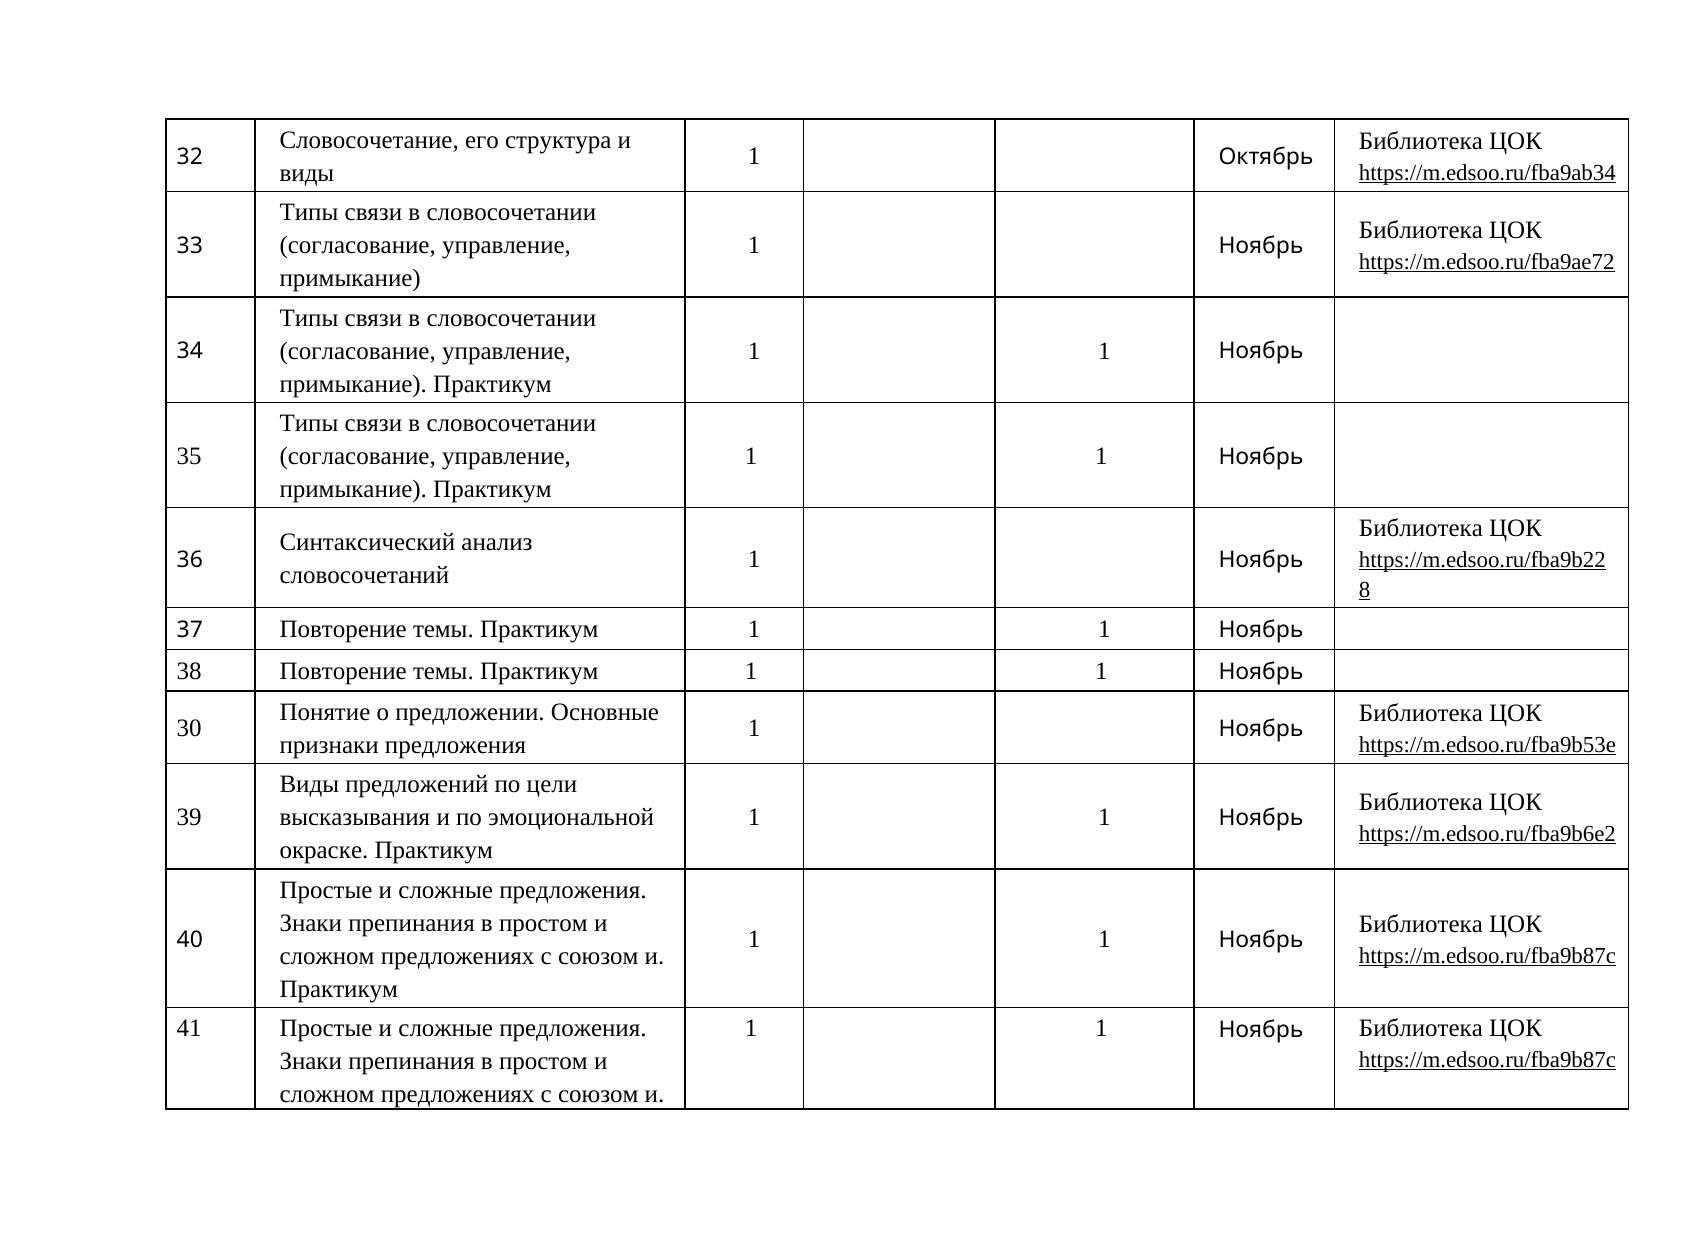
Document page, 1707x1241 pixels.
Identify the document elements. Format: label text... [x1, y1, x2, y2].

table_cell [256, 1008, 684, 1108]
table_cell [996, 508, 1193, 607]
table_cell Типы связи в словосочетании (согласование, управление, примыкание). Практикум [256, 298, 684, 401]
table_cell [996, 692, 1193, 763]
table_cell Повторение темы. Практикум [256, 650, 684, 690]
table_cell [804, 508, 994, 607]
table_cell 1 [686, 120, 803, 191]
table_cell 37 [167, 608, 254, 648]
table_cell 1 [686, 508, 803, 607]
table_cell Ноябрь [1195, 508, 1334, 607]
table_cell Типы связи в словосочетании (согласование, управление, примыкание) [256, 192, 684, 296]
table_cell Библиотека ЦОК https://m.edsoo.ru/fba9b228 [1335, 508, 1628, 607]
table_cell Библиотека ЦОК https://m.edsoo.ru/fba9b53e [1335, 692, 1628, 763]
table_cell Ноябрь [1195, 650, 1334, 690]
table_cell Ноябрь [1195, 192, 1334, 296]
table_cell Библиотека ЦОК https://m.edsoo.ru/fba9ab34 [1335, 120, 1628, 191]
table_cell [804, 403, 994, 507]
table_cell 1 [686, 764, 803, 868]
table_cell Ноябрь [1195, 870, 1334, 1007]
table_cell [1335, 1008, 1628, 1108]
table_cell 32 [167, 120, 254, 191]
table_cell Виды предложений по цели высказывания и по эмоциональной окраске. Практикум [256, 764, 684, 868]
table_cell [804, 120, 994, 191]
table_cell 1 [686, 403, 803, 507]
table_cell Синтаксический анализ словосочетаний [256, 508, 684, 607]
table_cell [1335, 403, 1628, 507]
table_cell [1335, 298, 1628, 401]
table_cell [804, 608, 994, 648]
table_cell Типы связи в словосочетании (согласование, управление, примыкание). Практикум [256, 403, 684, 507]
table_cell 1 [686, 608, 803, 648]
table_cell 1 [686, 692, 803, 763]
table_cell 1 [686, 1008, 803, 1108]
table_cell Ноябрь [1195, 764, 1334, 868]
table_cell 1 [996, 1008, 1193, 1108]
table_cell 1 [996, 608, 1193, 648]
table_cell 30 [167, 692, 254, 763]
table_cell Простые и сложные предложения. Знаки препинания в простом и сложном предложениях с союзом и. Практикум [256, 870, 684, 1007]
table_cell [804, 192, 994, 296]
table_cell Ноябрь [1195, 1008, 1334, 1108]
table_cell 1 [996, 870, 1193, 1007]
table_cell 35 [167, 403, 254, 507]
table_cell Библиотека ЦОК https://m.edsoo.ru/fba9b87c [1335, 870, 1628, 1007]
table_cell 1 [996, 650, 1193, 690]
table_cell Библиотека ЦОК https://m.edsoo.ru/fba9ae72 [1335, 192, 1628, 296]
table_cell 34 [167, 298, 254, 401]
table_cell 36 [167, 508, 254, 607]
table_cell Ноябрь [1195, 692, 1334, 763]
table_cell [1335, 608, 1628, 648]
table_cell [804, 650, 994, 690]
table_cell Словосочетание, его структура и виды [256, 120, 684, 191]
table_cell Ноябрь [1195, 403, 1334, 507]
table_cell [804, 870, 994, 1007]
table_cell Ноябрь [1195, 608, 1334, 648]
table_cell Библиотека ЦОК https://m.edsoo.ru/fba9b6e2 [1335, 764, 1628, 868]
table_cell [804, 1008, 994, 1108]
table_cell 1 [996, 764, 1193, 868]
table_cell 40 [167, 870, 254, 1007]
table_cell 1 [996, 298, 1193, 401]
table_cell [804, 764, 994, 868]
table_cell Октябрь [1195, 120, 1334, 191]
table_cell [804, 692, 994, 763]
table_cell 38 [167, 650, 254, 690]
table_cell Повторение темы. Практикум [256, 608, 684, 648]
table_cell 1 [996, 403, 1193, 507]
table_cell 1 [686, 650, 803, 690]
table_cell [804, 298, 994, 401]
table_cell Понятие о предложении. Основные признаки предложения [256, 692, 684, 763]
table_cell 1 [686, 870, 803, 1007]
table_cell 1 [686, 298, 803, 401]
table_cell 39 [167, 764, 254, 868]
table_cell 1 [686, 192, 803, 296]
table_cell Ноябрь [1195, 298, 1334, 401]
table_cell [1335, 650, 1628, 690]
table_cell 33 [167, 192, 254, 296]
table_cell [996, 120, 1193, 191]
table_cell 41 [167, 1008, 254, 1108]
table_cell [996, 192, 1193, 296]
